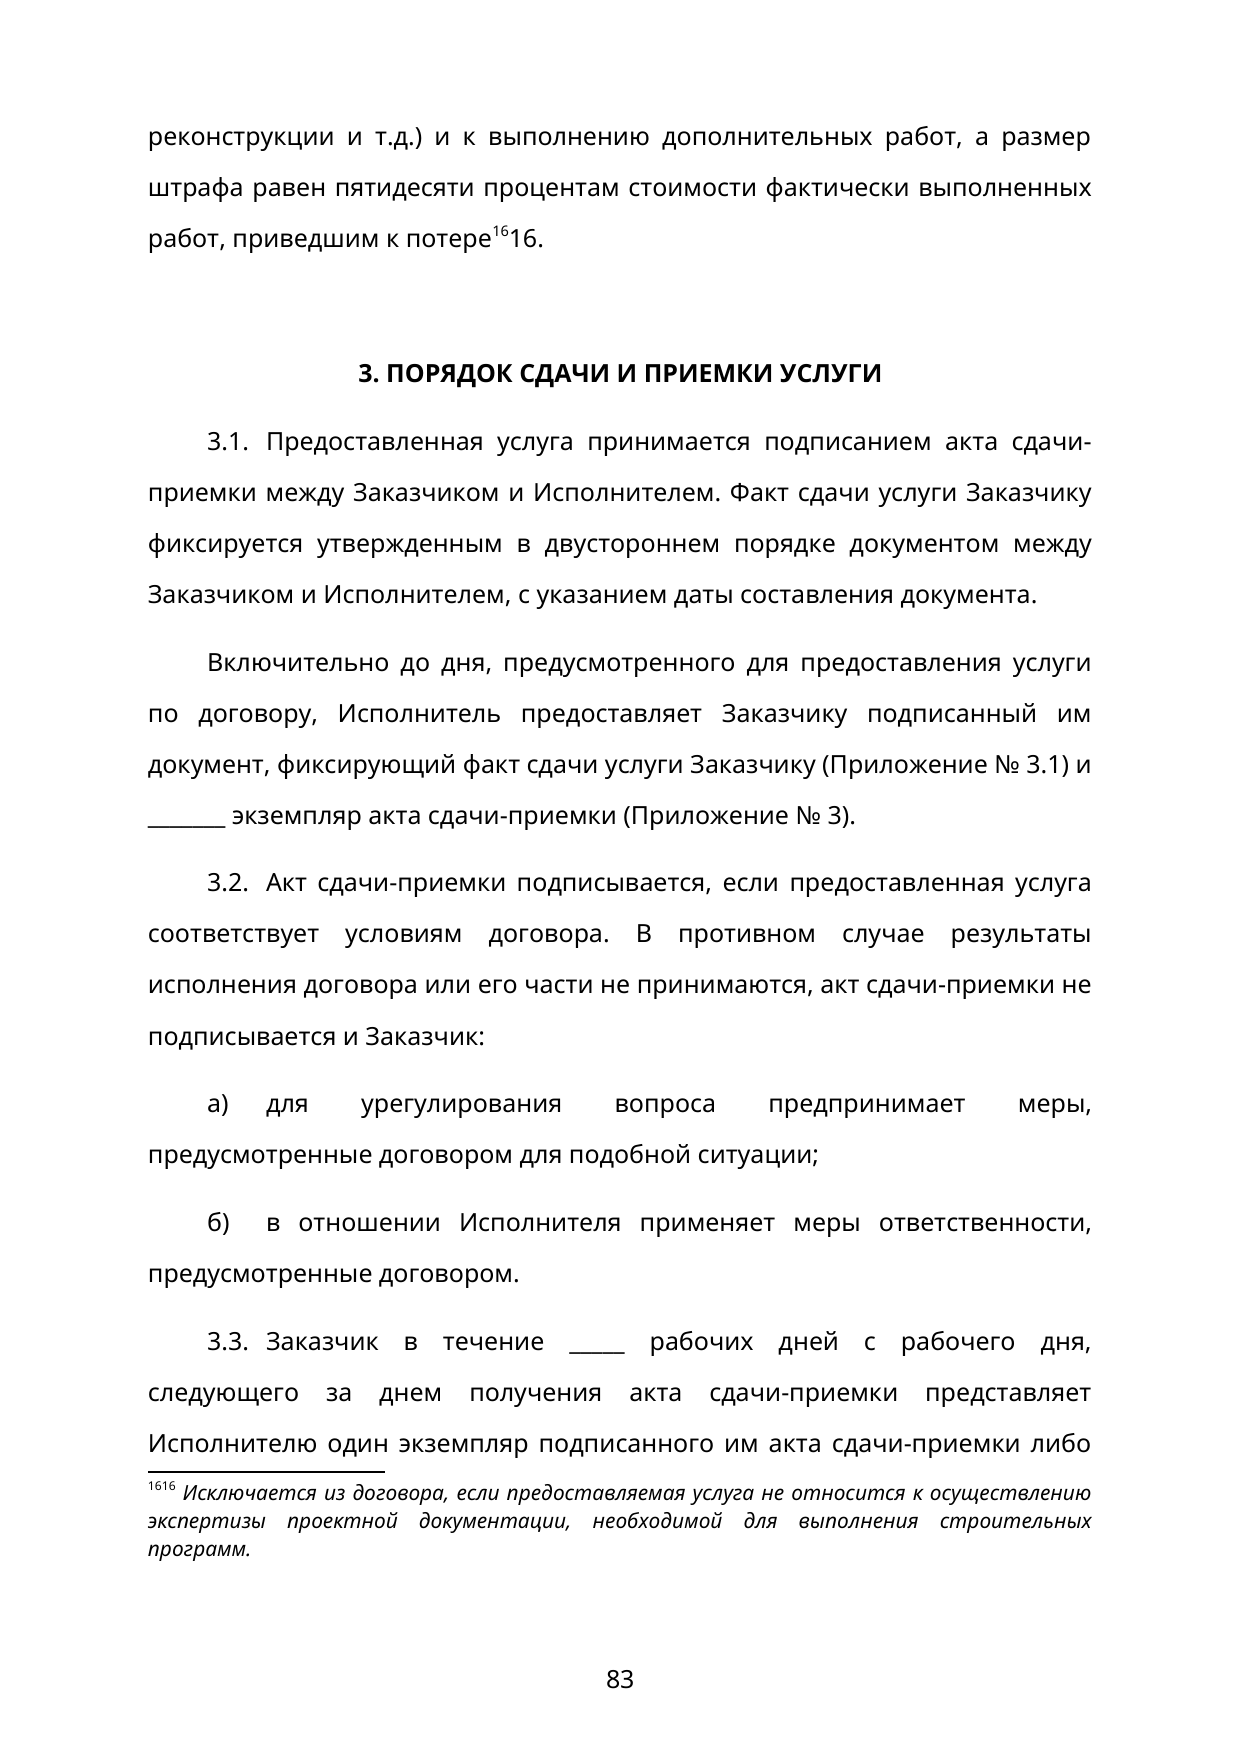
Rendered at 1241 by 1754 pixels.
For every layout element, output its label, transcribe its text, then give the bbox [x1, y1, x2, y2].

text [148, 118, 1092, 254]
text 3.1. Предоставленная услуга принимается подписанием акта сдачи-приемки между Заказчиком и Исполнителем. Факт сдачи услуги Заказчику фиксируется утвержденным в двустороннем порядке документом между Заказчиком и Исполнителем, с указанием даты составления документа. [148, 423, 1092, 611]
text 3. ПОРЯДОК СДАЧИ И ПРИЕМКИ УСЛУГИ [148, 356, 1092, 390]
text Включительно до дня, предусмотренного для предоставления услуги по договору, Исполнитель предоставляет Заказчику подписанный им документ, фиксирующий факт сдачи услуги Заказчику (Приложение № 3.1) и _______ экземпляр акта сдачи-приемки (Приложение № 3). [148, 644, 1092, 831]
text а) для урегулирования вопроса предпринимает меры, предусмотренные договором для подобной ситуации; [148, 1086, 1092, 1171]
text 3.2. Акт сдачи-приемки подписывается, если предоставленная услуга соответствует условиям договора. В противном случае результаты исполнения договора или его части не принимаются, акт сдачи-приемки не подписывается и Заказчик: [148, 865, 1092, 1052]
text б) в отношении Исполнителя применяет меры ответственности, предусмотренные договором. [148, 1204, 1092, 1290]
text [148, 1323, 1092, 1459]
